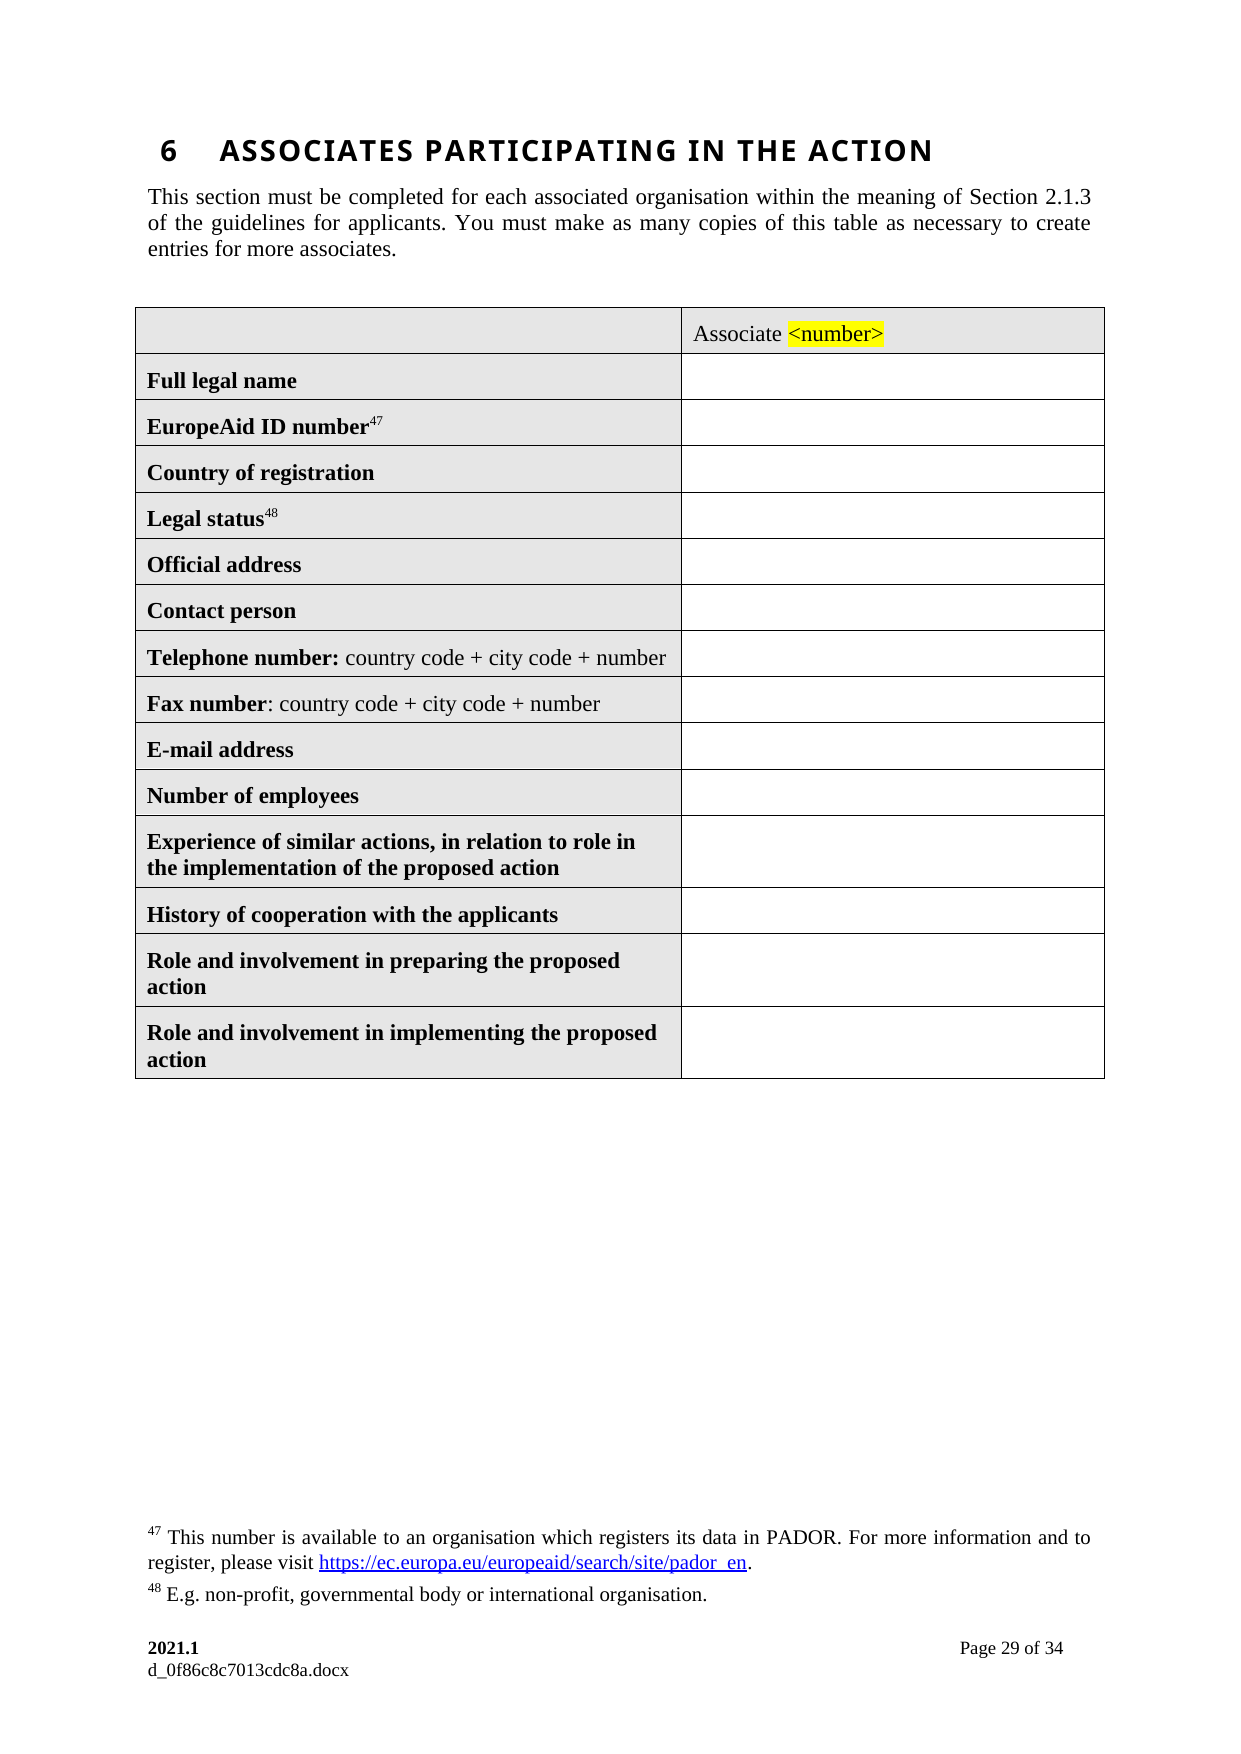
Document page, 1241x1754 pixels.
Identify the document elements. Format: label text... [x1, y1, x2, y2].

table_cell Contact person [136, 585, 681, 630]
table_cell [682, 354, 1104, 399]
table_cell Full legal name [136, 354, 681, 399]
table_cell [682, 539, 1104, 584]
table_cell [682, 723, 1104, 768]
table_cell [682, 493, 1104, 538]
table_cell [682, 934, 1104, 1006]
table_cell Number of employees [136, 770, 681, 814]
table_cell Official address [136, 539, 681, 584]
table_cell [682, 446, 1104, 492]
table_cell Telephone number: country code + city code + number [136, 631, 681, 676]
table_header [136, 308, 681, 353]
text This section must be completed for each associated organisation within the meaning of Section 2.1.3 of the guidelines for applicants. You must make as many copies of this table as necessary to create entries for more associates. [148, 183, 1092, 262]
table_cell [682, 677, 1104, 722]
table_cell Role and involvement in preparing the proposed action [136, 934, 681, 1006]
table_cell [682, 400, 1104, 445]
table_cell History of cooperation with the applicants [136, 888, 681, 933]
table_cell E-mail address [136, 723, 681, 768]
table_cell [682, 888, 1104, 933]
table_cell Role and involvement in implementing the proposed action [136, 1007, 681, 1078]
table_cell EuropeAid ID number [136, 400, 681, 445]
subtitle Associates participating in the action [160, 131, 1092, 170]
table_cell [682, 631, 1104, 676]
table_cell Experience of similar actions, in relation to role in the implementation of the proposed action [136, 816, 681, 887]
table_cell Legal status [136, 493, 681, 538]
table_header Associate <number> [682, 308, 1104, 353]
table_cell [682, 1007, 1104, 1078]
table_cell [682, 585, 1104, 630]
table_cell Country of registration [136, 446, 681, 492]
table_cell Fax number: country code + city code + number [136, 677, 681, 722]
table_cell [682, 770, 1104, 814]
table_cell [682, 816, 1104, 887]
